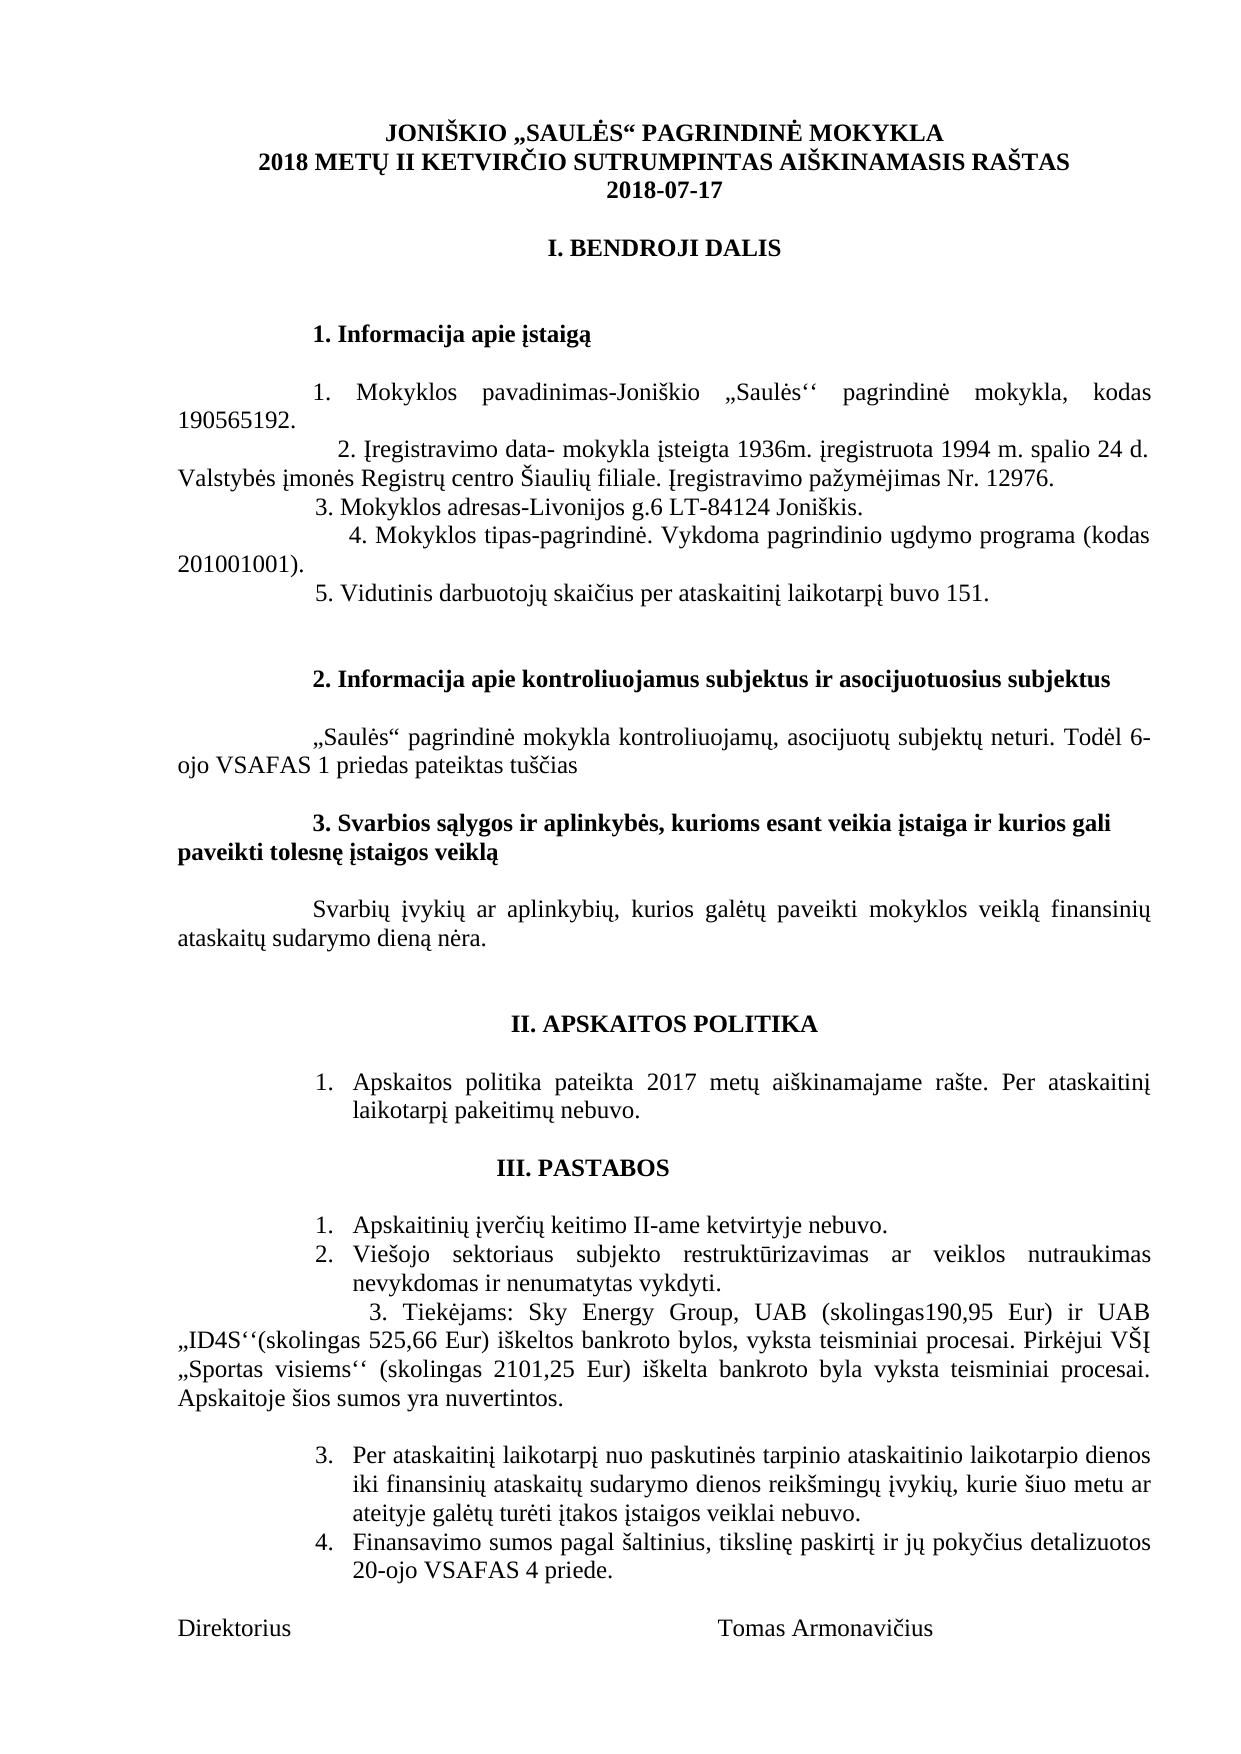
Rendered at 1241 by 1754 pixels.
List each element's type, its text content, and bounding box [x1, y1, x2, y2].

text 1. Informacija apie įstaigą [177, 319, 1152, 348]
text 2018 METŲ II KETVIRČIO SUTRUMPINTAS AIŠKINAMASIS RAŠTAS [177, 147, 1152, 176]
list Finansavimo sumos pagal šaltinius, tikslinę paskirtį ir jų pokyčius detalizuotos 20-ojo VSAFAS 4 priede. [315, 1527, 1152, 1584]
list Per ataskaitinį laikotarpį nuo paskutinės tarpinio ataskaitinio laikotarpio dienos iki finansinių ataskaitų sudarymo dienos reikšmingų įvykių, kurie šiuo metu ar ateityje galėtų turėti įtakos įstaigos veiklai nebuvo. [315, 1441, 1152, 1527]
text 3. Mokyklos adresas-Livonijos g.6 LT-84124 Joniškis. [177, 492, 1152, 521]
list Apskaitos politika pateikta 2017 metų aiškinamajame rašte. Per ataskaitinį laikotarpį pakeitimų nebuvo. [315, 1067, 1152, 1124]
text II. APSKAITOS POLITIKA [177, 1009, 1152, 1038]
text 2. Įregistravimo data- mokykla įsteigta 1936m. įregistruota 1994 m. spalio 24 d. Valstybės įmonės Registrų centro Šiaulių filiale. Įregistravimo pažymėjimas Nr. 12976. [177, 434, 1152, 492]
text 2018-07-17 [177, 176, 1152, 204]
text 3. Tiekėjams: Sky Energy Group, UAB (skolingas190,95 Eur) ir UAB „ID4S‘‘(skolingas 525,66 Eur) iškeltos bankroto bylos, vyksta teisminiai procesai. Pirkėjui VŠĮ „Sportas visiems‘‘ (skolingas 2101,25 Eur) iškelta bankroto byla vyksta teisminiai procesai. Apskaitoje šios sumos yra nuvertintos. [177, 1297, 1152, 1412]
text 2. Informacija apie kontroliuojamus subjektus ir asocijuotuosius subjektus [177, 664, 1152, 693]
text Direktorius Tomas Armonavičius [177, 1613, 1152, 1699]
text 4. Mokyklos tipas-pagrindinė. Vykdoma pagrindinio ugdymo programa (kodas 201001001). [177, 521, 1152, 578]
text I. BENDROJI DALIS [177, 233, 1152, 262]
list Apskaitinių įverčių keitimo II-ame ketvirtyje nebuvo. [315, 1211, 1152, 1239]
text 3. Svarbios sąlygos ir aplinkybės, kurioms esant veikia įstaiga ir kurios gali paveikti tolesnę įstaigos veiklą [177, 808, 1152, 866]
text „Saulės“ pagrindinė mokykla kontroliuojamų, asocijuotų subjektų neturi. Todėl 6-ojo VSAFAS 1 priedas pateiktas tuščias [177, 722, 1152, 779]
list Viešojo sektoriaus subjekto restruktūrizavimas ar veiklos nutraukimas nevykdomas ir nenumatytas vykdyti. [315, 1239, 1152, 1297]
text 5. Vidutinis darbuotojų skaičius per ataskaitinį laikotarpį buvo 151. [177, 578, 1152, 607]
text III. PASTABOS [315, 1153, 1152, 1182]
text 1. Mokyklos pavadinimas-Joniškio „Saulės‘‘ pagrindinė mokykla, kodas 190565192. [177, 377, 1152, 434]
text JONIŠKIO „SAULĖS“ pagrindinė mokykla [177, 118, 1152, 147]
text Svarbių įvykių ar aplinkybių, kurios galėtų paveikti mokyklos veiklą finansinių ataskaitų sudarymo dieną nėra. [177, 894, 1152, 952]
